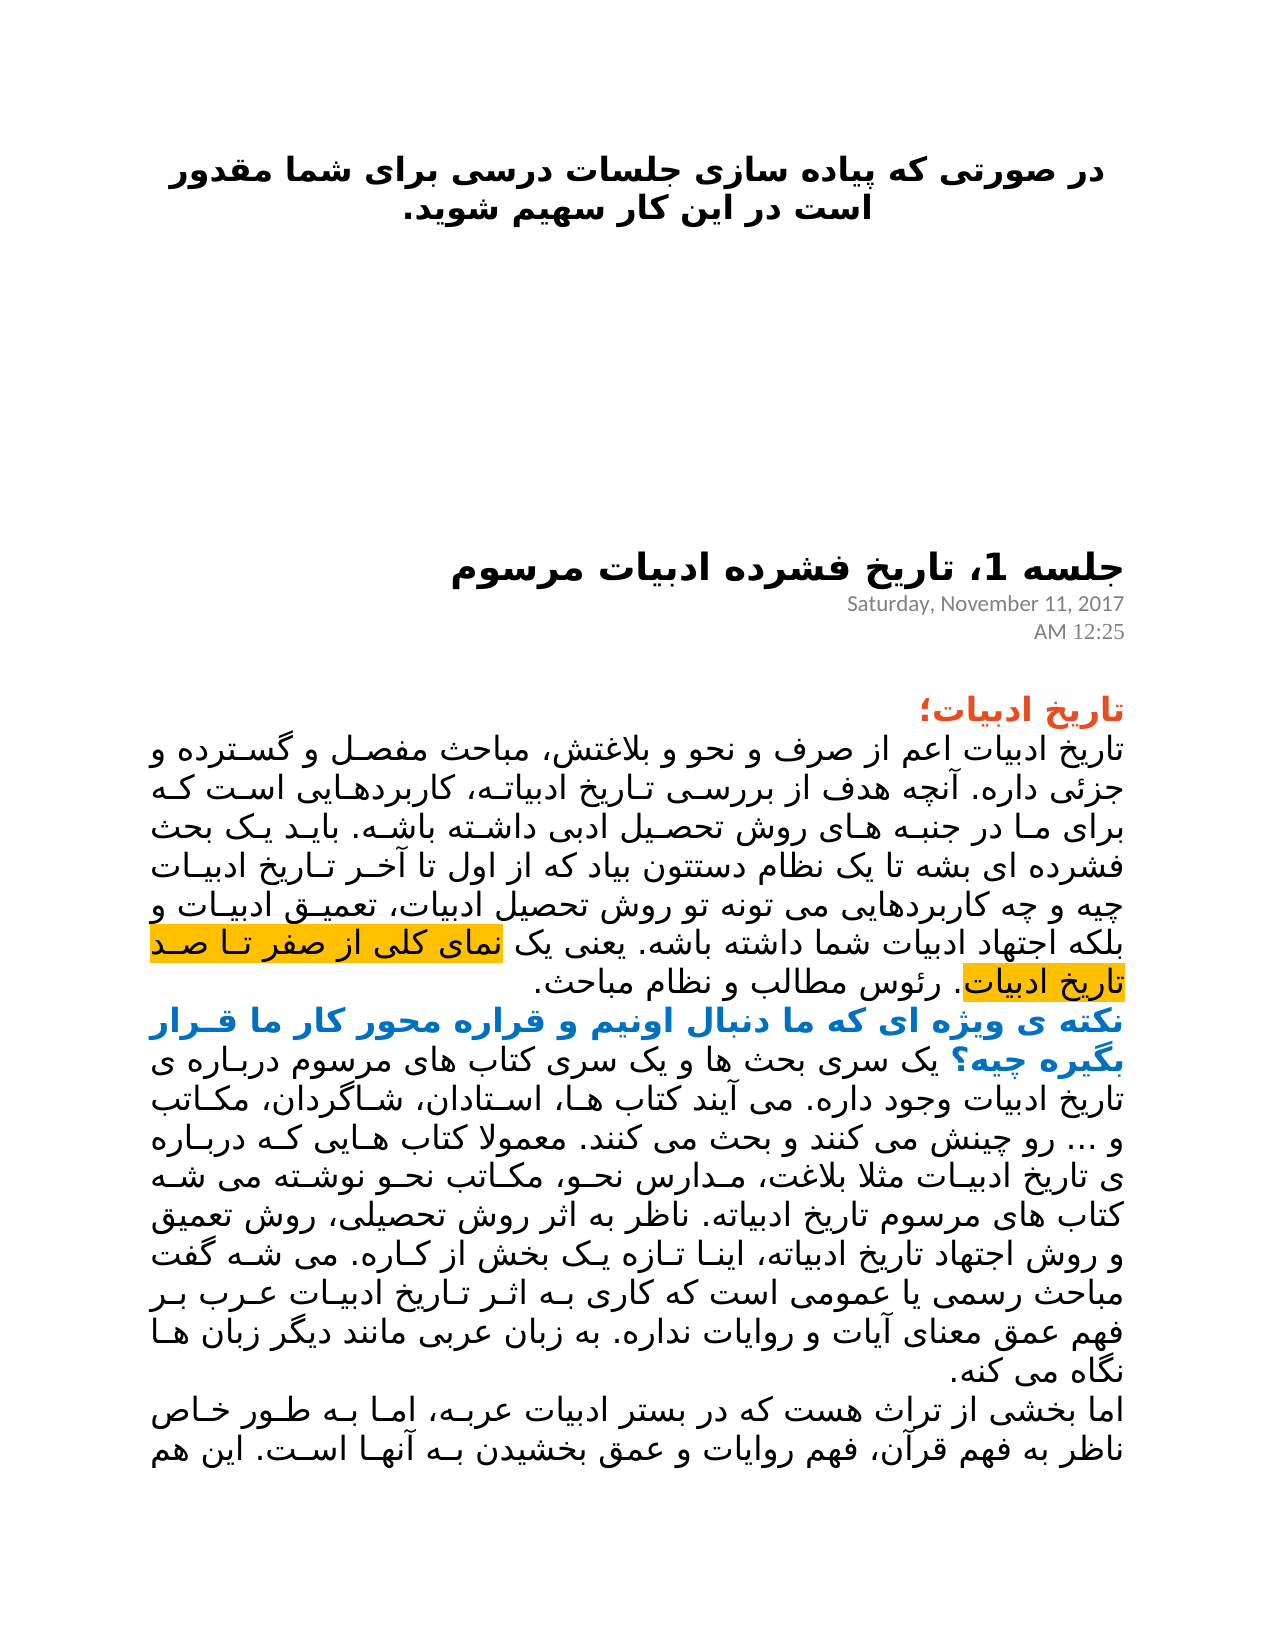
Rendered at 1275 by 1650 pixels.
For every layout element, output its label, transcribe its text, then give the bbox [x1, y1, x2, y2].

text نکته ی ویژه ای که ما دنبال اونیم و قراره محور کار ما قرار بگیره چیه؟ یک سری بحث ها و یک سری کتاب های مرسوم درباره ی تاریخ ادبیات وجود داره. می آیند کتاب ها، استادان، شاگردان، مکاتب و ... رو چینش می کنند و بحث می کنند. معمولا کتاب هایی که درباره ی تاریخ ادبیات مثلا بلاغت، مدارس نحو، مکاتب نحو نوشته می شه کتاب های مرسوم تاریخ ادبیاته. ناظر به اثر روش تحصیلی، روش تعمیق و روش اجتهاد تاریخ ادبیاته، اینا تازه یک بخش از کاره. می شه گفت مباحث رسمی یا عمومی است که کاری به اثر تاریخ ادبیات عرب بر فهم عمق معنای آیات و روایات نداره. به زبان عربی مانند دیگر زبان ها نگاه می کنه. [150, 1002, 1125, 1390]
text Saturday, November 11, 2017 [150, 589, 1125, 617]
text تاریخ ادبیات اعم از صرف و نحو و بلاغتش، مباحث مفصل و گسترده و جزئی داره. آنچه هدف از بررسی تاریخ ادبیاته، کاربردهایی است که برای ما در جنبه های روش تحصیل ادبی داشته باشه. باید یک بحث فشرده ای بشه تا یک نظام دستتون بیاد که از اول تا آخر تاریخ ادبیات چیه و چه کاربردهایی می تونه تو روش تحصیل ادبیات، تعمیق ادبیات و بلکه اجتهاد ادبیات شما داشته باشه. یعنی یک نمای کلی از صفر تا صد تاریخ ادبیات. رئوس مطالب و نظام مباحث. [150, 729, 1125, 1002]
text جلسه 1، تاریخ فشرده ادبیات مرسوم [150, 546, 1125, 589]
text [150, 1390, 1125, 1468]
text 12:25 AM [150, 617, 1125, 645]
text در صورتی که پیاده سازی جلسات درسی برای شما مقدور است در این کار سهیم شوید. [150, 150, 1125, 228]
text تاریخ ادبیات؛ [150, 691, 1125, 729]
